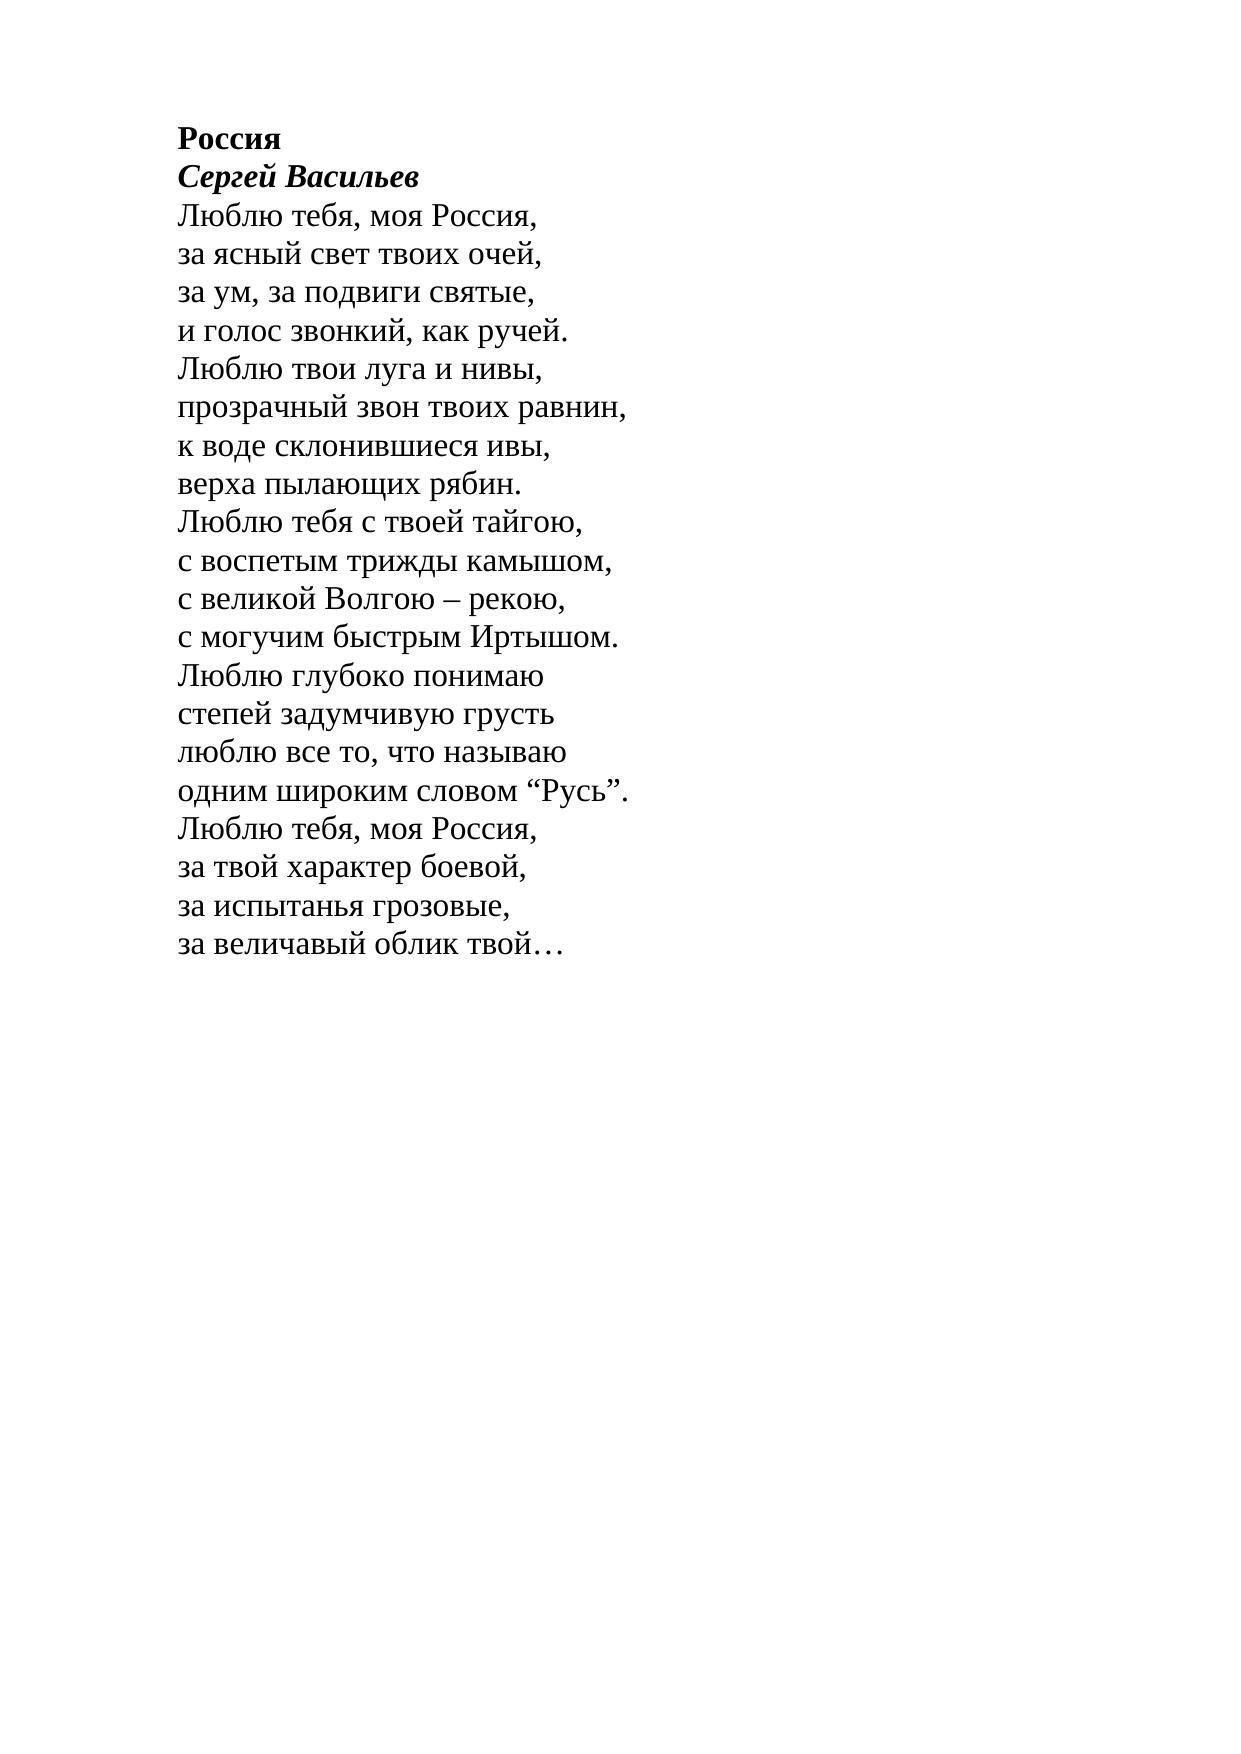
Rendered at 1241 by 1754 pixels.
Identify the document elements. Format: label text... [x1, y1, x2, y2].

text Люблю тебя, моя Россия, за ясный свет твоих очей, за ум, за подвиги святые, и голос звонкий, как ручей. Люблю твои луга и нивы, прозрачный звон твоих равнин, к воде склонившиеся ивы, верха пылающих рябин. Люблю тебя с твоей тайгою, с воспетым трижды камышом, с великой Волгою – рекою, с могучим быстрым Иртышом. Люблю глубоко понимаю степей задумчивую грусть люблю все то, что называю одним широким словом “Русь”. Люблю тебя, моя Россия, за твой характер боевой, за испытанья грозовые, за величавый облик твой… [177, 195, 1152, 961]
text Россия Сергей Васильев [177, 118, 1152, 195]
